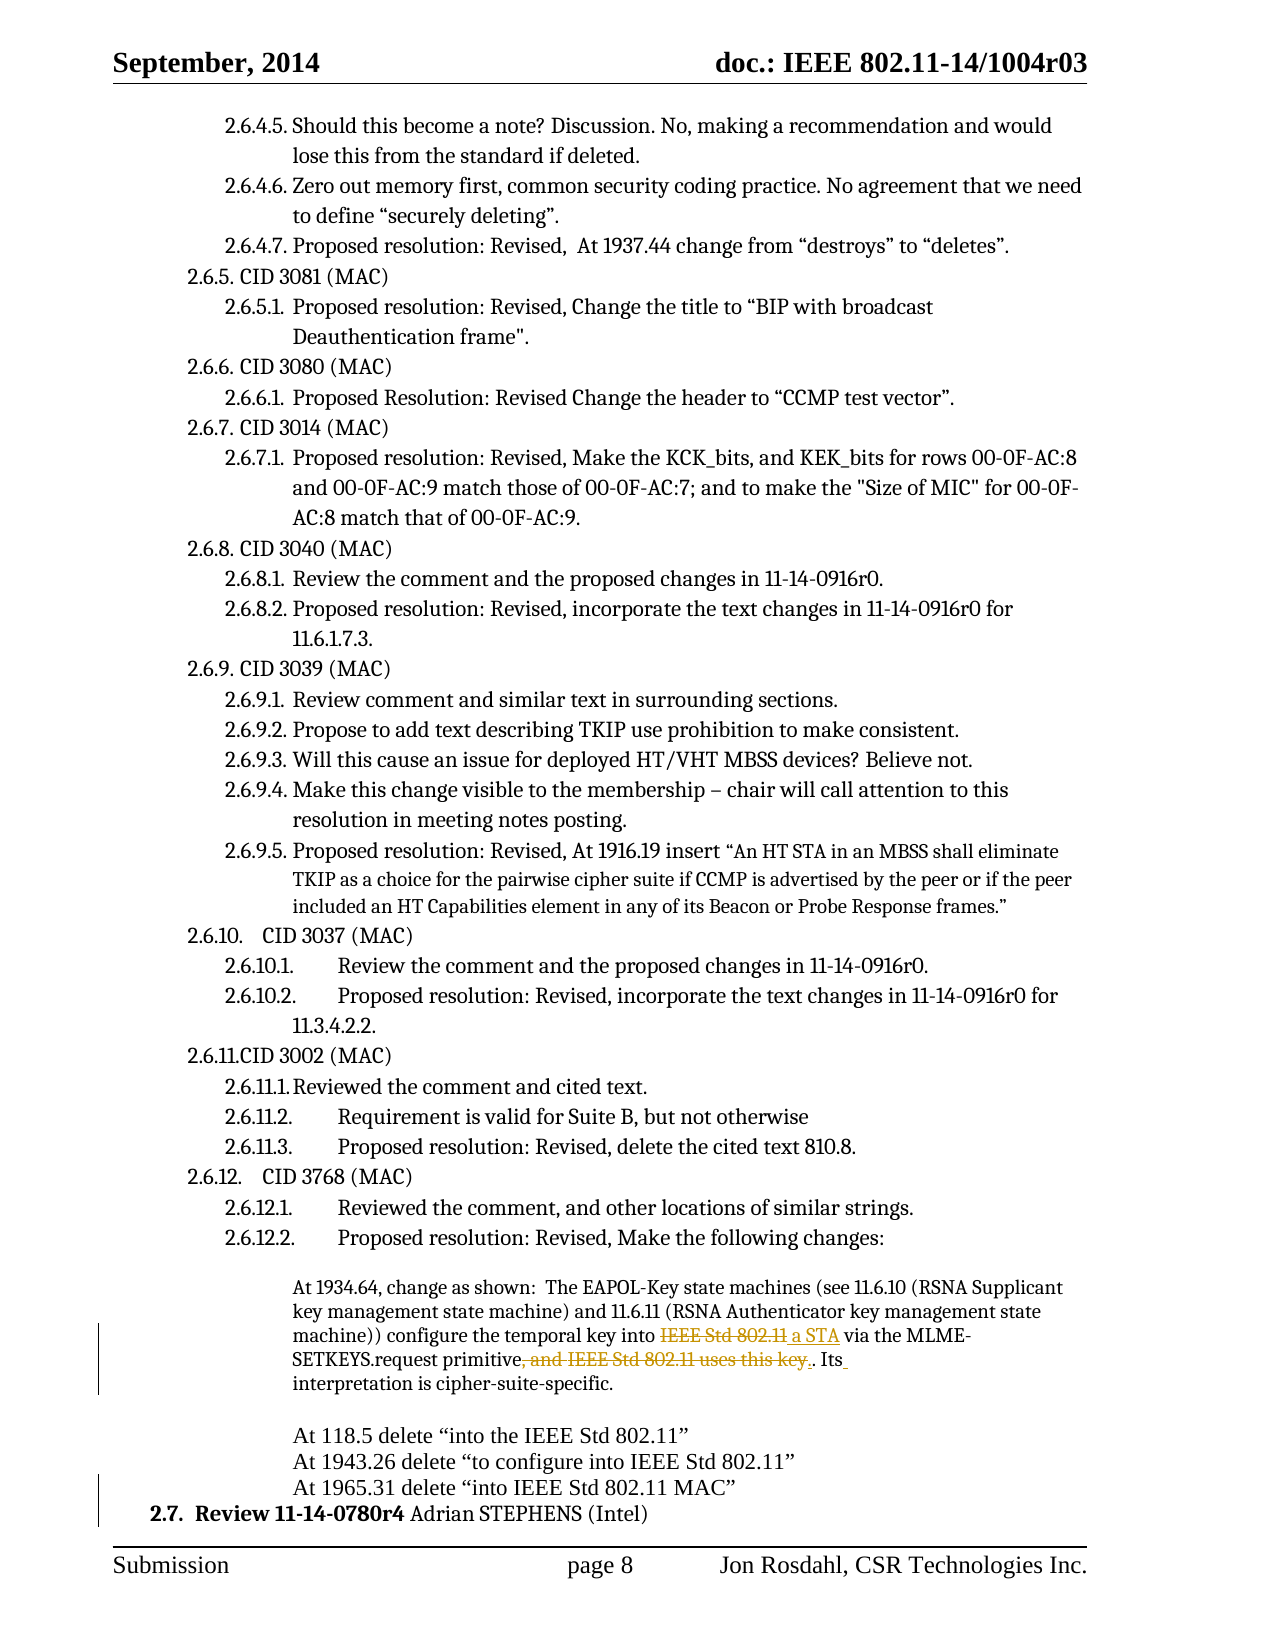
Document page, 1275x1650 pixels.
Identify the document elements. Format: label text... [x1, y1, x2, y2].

text interpretation is cipher-suite-specific. [292, 1371, 1087, 1395]
list Proposed resolution: Revised, incorporate the text changes in 11-14-0916r0 for 11.3.4.2.2. [225, 983, 1087, 1039]
list CID 3768 (MAC) [187, 1164, 1087, 1190]
list CID 3002 (MAC) [187, 1043, 1087, 1069]
text At 1965.31 delete “into IEEE Std 802.11 MAC” [292, 1474, 1087, 1501]
list Review 11-14-0780r4 Adrian STEPHENS (Intel) [150, 1501, 1087, 1527]
list Make this change visible to the membership – chair will call attention to this resolution in meeting notes posting. [225, 777, 1087, 834]
list Review the comment and the proposed changes in 11-14-0916r0. [225, 953, 1087, 979]
list Requirement is valid for Suite B, but not otherwise [225, 1104, 1087, 1130]
list CID 3014 (MAC) [187, 414, 1087, 441]
list Review the comment and the proposed changes in 11-14-0916r0. [225, 566, 1087, 592]
list Proposed resolution: Revised, Change the title to “BIP with broadcast Deauthentication frame". [225, 294, 1087, 350]
list Zero out memory first, common security coding practice. No agreement that we need to define “securely deleting”. [225, 173, 1087, 229]
list Will this cause an issue for deployed HT/VHT MBSS devices? Believe not. [225, 747, 1087, 773]
list CID 3080 (MAC) [187, 354, 1087, 381]
list CID 3037 (MAC) [187, 922, 1087, 949]
text At 118.5 delete “into the IEEE Std 802.11” [292, 1422, 1087, 1448]
list Should this become a note? Discussion. No, making a recommendation and would lose this from the standard if deleted. [225, 112, 1087, 169]
text At 1943.26 delete “to configure into IEEE Std 802.11” [292, 1448, 1087, 1474]
list Proposed Resolution: Revised Change the header to “CCMP test vector”. [225, 384, 1087, 411]
text At 1934.64, change as shown: The EAPOL-Key state machines (see 11.6.10 (RSNA Supplicant key management state machine) and 11.6.11 (RSNA Authenticator key management state machine)) configure the temporal key into via the MLME-SETKEYS.request primitive. Its [292, 1276, 1087, 1371]
list Reviewed the comment, and other locations of similar strings. [225, 1194, 1087, 1221]
list Reviewed the comment and cited text. [225, 1073, 1087, 1100]
list Proposed resolution: Revised, At 1916.19 insert “An HT STA in an MBSS shall eliminate TKIP as a choice for the pairwise cipher suite if CCMP is advertised by the peer or if the peer included an HT Capabilities element in any of its Beacon or Probe Response frames.” [225, 837, 1087, 919]
list CID 3081 (MAC) [187, 263, 1087, 290]
list Proposed resolution: Revised, Make the following changes: [225, 1224, 1087, 1251]
list Propose to add text describing TKIP use prohibition to make consistent. [225, 717, 1087, 743]
list Proposed resolution: Revised, incorporate the text changes in 11-14-0916r0 for 11.6.1.7.3. [225, 596, 1087, 652]
list CID 3040 (MAC) [187, 535, 1087, 562]
list Review comment and similar text in surrounding sections. [225, 686, 1087, 713]
list Proposed resolution: Revised, At 1937.44 change from “destroys” to “deletes”. [225, 233, 1087, 260]
list Proposed resolution: Revised, Make the KCK_bits, and KEK_bits for rows 00-0F-AC:8 and 00-0F-AC:9 match those of 00-0F-AC:7; and to make the "Size of MIC" for 00-0F-AC:8 match that of 00-0F-AC:9. [225, 445, 1087, 532]
list Proposed resolution: Revised, delete the cited text 810.8. [225, 1134, 1087, 1160]
list CID 3039 (MAC) [187, 656, 1087, 683]
